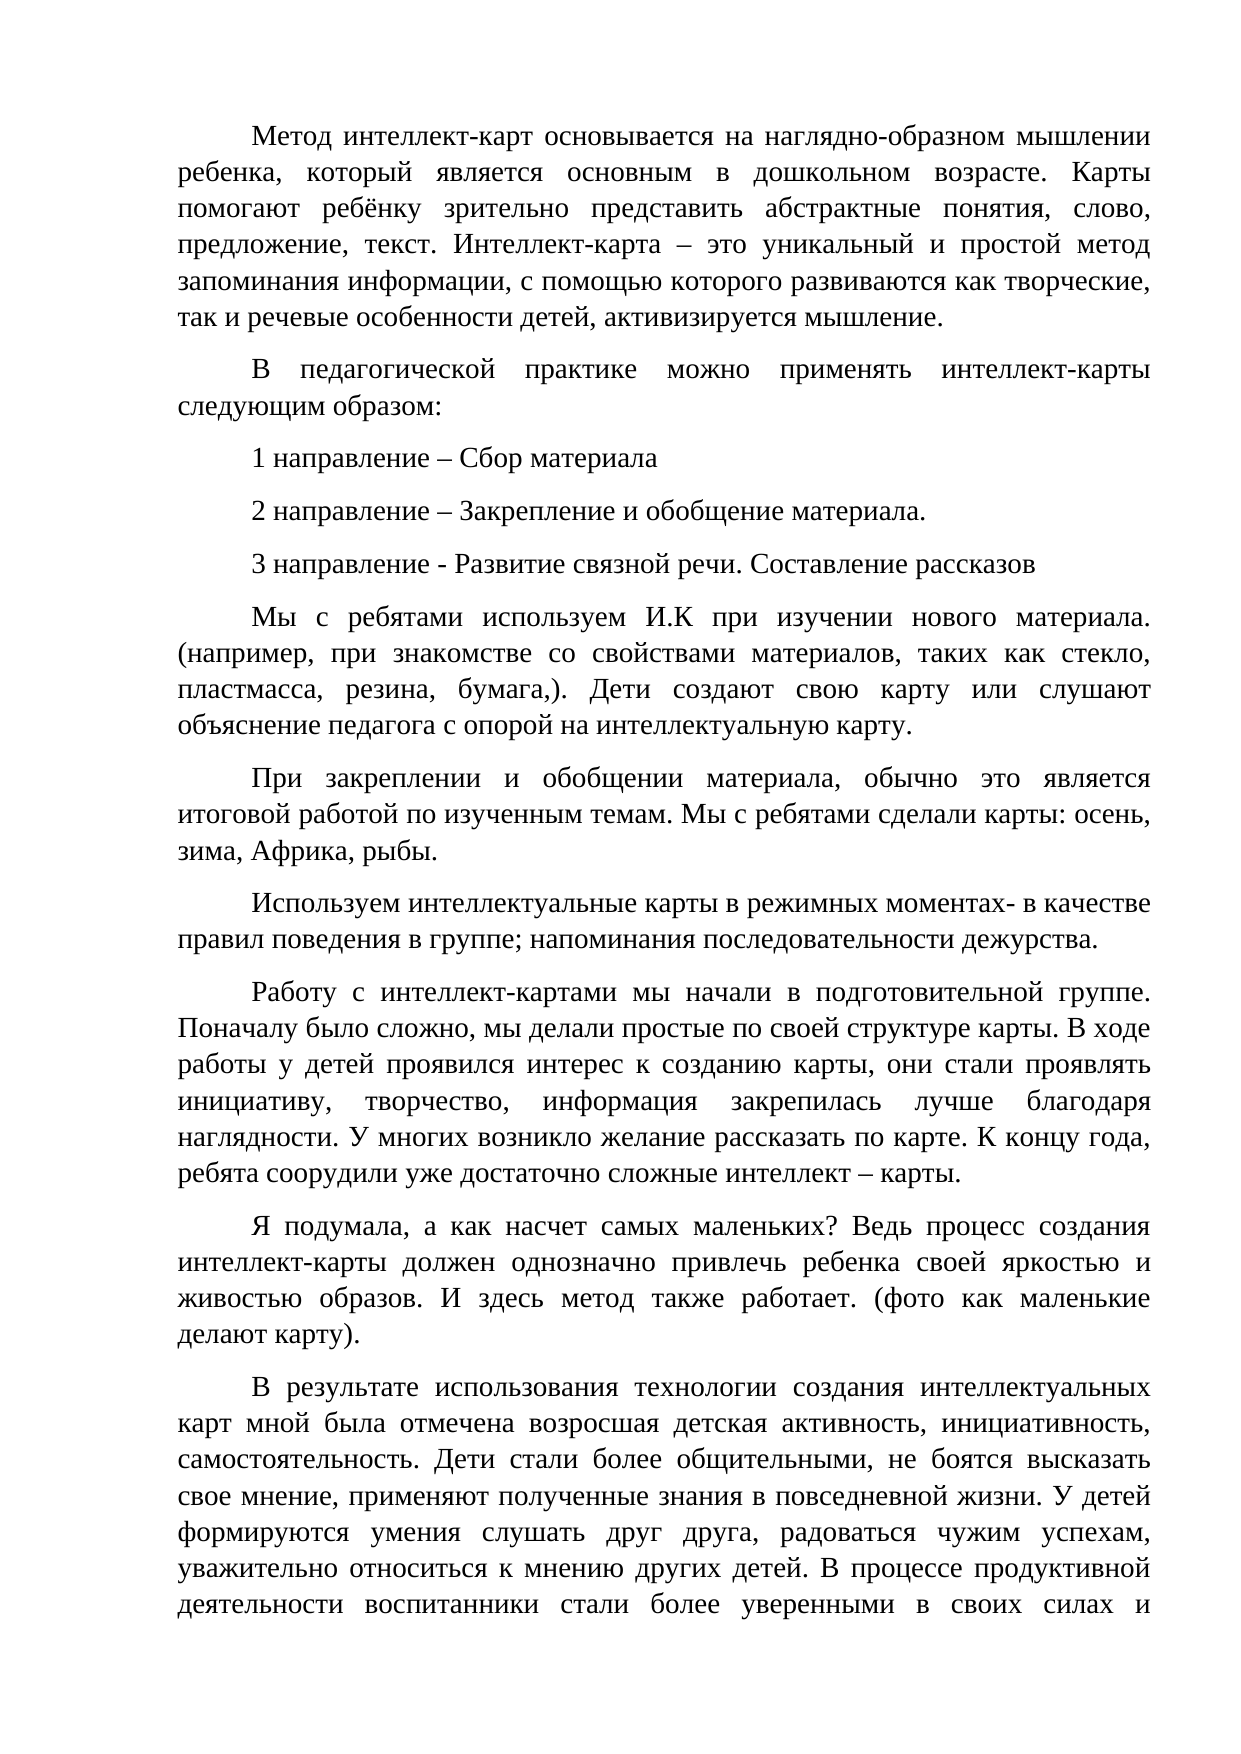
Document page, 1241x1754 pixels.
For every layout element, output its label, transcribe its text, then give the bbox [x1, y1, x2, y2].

text 1 направление – Сбор материала [177, 441, 1152, 474]
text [177, 1369, 1152, 1619]
text 3 направление - Развитие связной речи. Составление рассказов [177, 546, 1152, 580]
text При закреплении и обобщении материала, обычно это является итоговой работой по изученным темам. Мы с ребятами сделали карты: осень, зима, Африка, рыбы. [177, 760, 1152, 866]
text В педагогической практике можно применять интеллект-карты следующим образом: [177, 352, 1152, 421]
text Метод интеллект-карт основывается на наглядно-образном мышлении ребенка, который является основным в дошкольном возрасте. Карты помогают ребёнку зрительно представить абстрактные понятия, слово, предложение, текст. Интеллект-карта – это уникальный и простой метод запоминания информации, с помощью которого развиваются как творческие, так и речевые особенности детей, активизируется мышление. [177, 118, 1152, 332]
text Работу с интеллект-картами мы начали в подготовительной группе. Поначалу было сложно, мы делали простые по своей структуре карты. В ходе работы у детей проявился интерес к созданию карты, они стали проявлять инициативу, творчество, информация закрепилась лучше благодаря наглядности. У многих возникло желание рассказать по карте. К концу года, ребята соорудили уже достаточно сложные интеллект – карты. [177, 974, 1152, 1189]
text 2 направление – Закрепление и обобщение материала. [177, 493, 1152, 527]
text Используем интеллектуальные карты в режимных моментах- в качестве правил поведения в группе; напоминания последовательности дежурства. [177, 885, 1152, 955]
text Мы с ребятами используем И.К при изучении нового материала. (например, при знакомстве со свойствами материалов, таких как стекло, пластмасса, резина, бумага,). Дети создают свою карту или слушают объяснение педагога с опорой на интеллектуальную карту. [177, 599, 1152, 741]
text Я подумала, а как насчет самых маленьких? Ведь процесс создания интеллект-карты должен однозначно привлечь ребенка своей яркостью и живостью образов. И здесь метод также работает. (фото как маленькие делают карту). [177, 1208, 1152, 1350]
